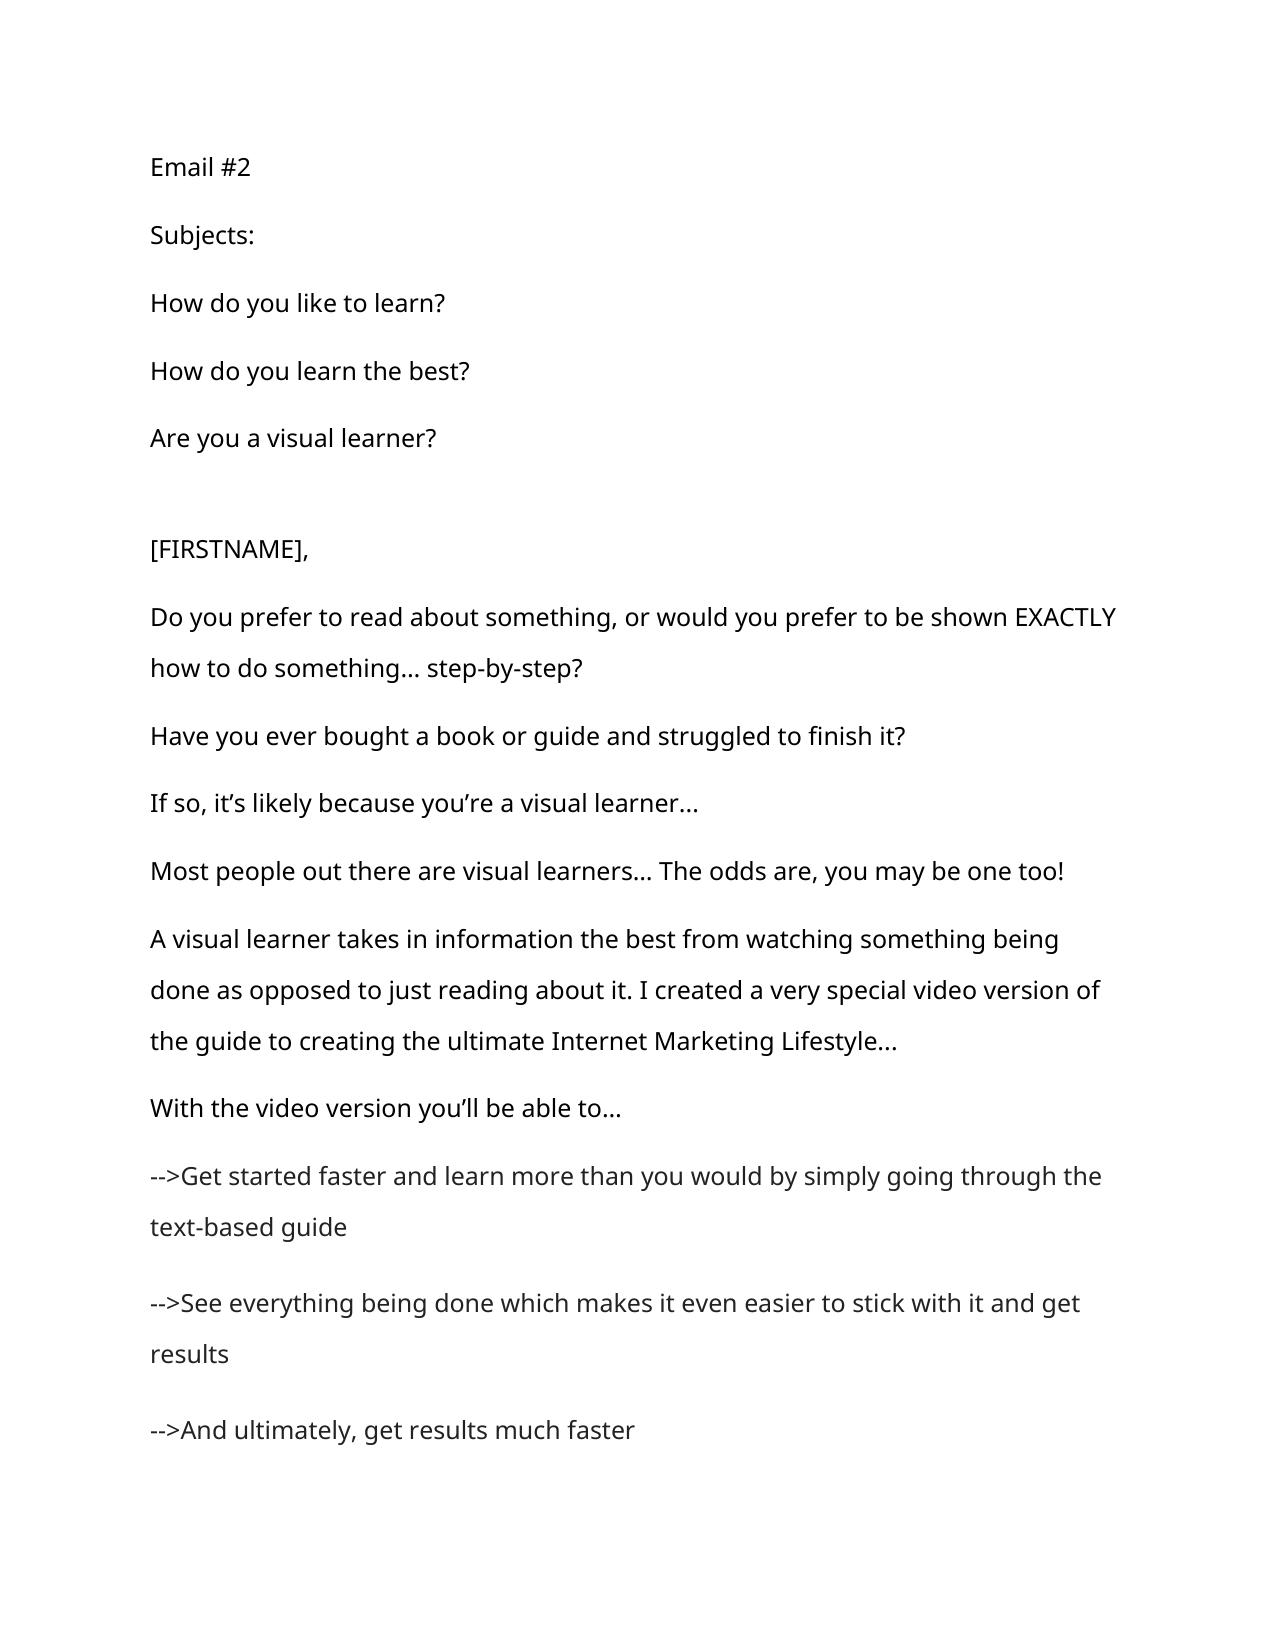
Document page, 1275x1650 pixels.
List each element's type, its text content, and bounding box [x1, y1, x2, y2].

text Do you prefer to read about something, or would you prefer to be shown EXACTLY how to do something… step-by-step? [150, 599, 1125, 684]
text A visual learner takes in information the best from watching something being done as opposed to just reading about it. I created a very special video version of the guide to creating the ultimate Internet Marketing Lifestyle... [150, 921, 1125, 1057]
text -->And ultimately, get results much faster [150, 1413, 1125, 1447]
text Are you a visual learner? [150, 421, 1125, 455]
text How do you like to learn? [150, 285, 1125, 319]
text -->See everything being done which makes it even easier to stick with it and get results [150, 1286, 1125, 1371]
text Email #2 [150, 150, 1125, 184]
text Have you ever bought a book or guide and struggled to finish it? [150, 718, 1125, 752]
text Most people out there are visual learners… The odds are, you may be one too! [150, 853, 1125, 888]
text Subjects: [150, 218, 1125, 252]
text How do you learn the best? [150, 353, 1125, 387]
text If so, it’s likely because you’re a visual learner... [150, 786, 1125, 820]
text -->Get started faster and learn more than you would by simply going through the text-based guide [150, 1159, 1125, 1244]
text [FIRSTNAME], [150, 532, 1125, 566]
text With the video version you’ll be able to… [150, 1091, 1125, 1125]
